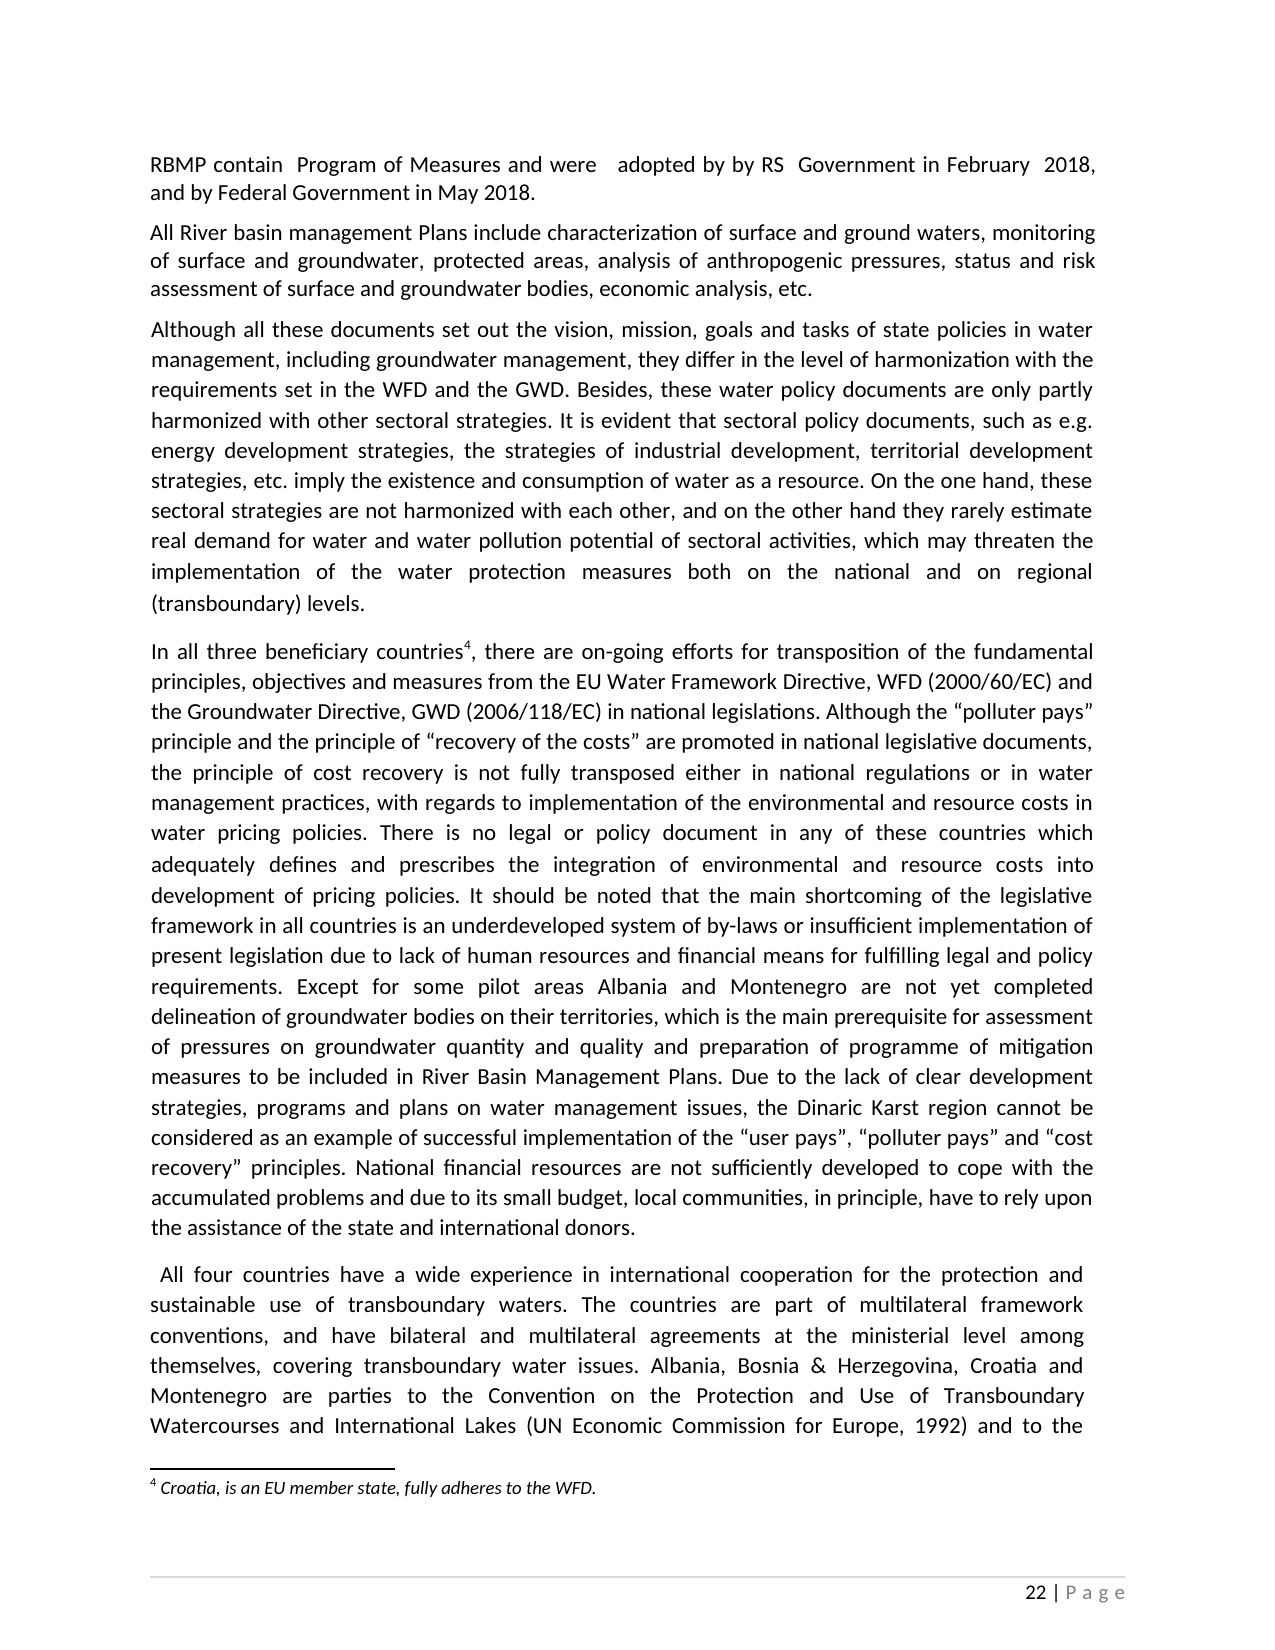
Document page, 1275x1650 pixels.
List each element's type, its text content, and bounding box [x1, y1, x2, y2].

text All River basin management Plans include characterization of surface and ground waters, monitoring of surface and groundwater, protected areas, analysis of anthropogenic pressures, status and risk assessment of surface and groundwater bodies, economic analysis, etc. [150, 218, 1098, 303]
text Although all these documents set out the vision, mission, goals and tasks of state policies in water management, including groundwater management, they differ in the level of harmonization with the requirements set in the WFD and the GWD. Besides, these water policy documents are only partly harmonized with other sectoral strategies. It is evident that sectoral policy documents, such as e.g. energy development strategies, the strategies of industrial development, territorial development strategies, etc. imply the existence and consumption of water as a resource. On the one hand, these sectoral strategies are not harmonized with each other, and on the other hand they rarely estimate real demand for water and water pollution potential of sectoral activities, which may threaten the implementation of the water protection measures both on the national and on regional (transboundary) levels. [151, 315, 1095, 618]
text RBMP contain Program of Measures and were adopted by by RS Government in February 2018, and by Federal Government in May 2018. [150, 150, 1098, 206]
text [150, 1260, 1086, 1439]
text In all three beneficiary countries, there are on-going efforts for transposition of the fundamental principles, objectives and measures from the EU Water Framework Directive, WFD (2000/60/EC) and the Groundwater Directive, GWD (2006/118/EC) in national legislations. Although the “polluter pays” principle and the principle of “recovery of the costs” are promoted in national legislative documents, the principle of cost recovery is not fully transposed either in national regulations or in water management practices, with regards to implementation of the environmental and resource costs in water pricing policies. There is no legal or policy document in any of these countries which adequately defines and prescribes the integration of environmental and resource costs into development of pricing policies. It should be noted that the main shortcoming of the legislative framework in all countries is an underdeveloped system of by-laws or insufficient implementation of present legislation due to lack of human resources and financial means for fulfilling legal and policy requirements. Except for some pilot areas Albania and Montenegro are not yet completed delineation of groundwater bodies on their territories, which is the main prerequisite for assessment of pressures on groundwater quantity and quality and preparation of programme of mitigation measures to be included in River Basin Management Plans. Due to the lack of clear development strategies, programs and plans on water management issues, the Dinaric Karst region cannot be considered as an example of successful implementation of the “user pays”, “polluter pays” and “cost recovery” principles. National financial resources are not sufficiently developed to cope with the accumulated problems and due to its small budget, local communities, in principle, have to rely upon the assistance of the state and international donors. [151, 637, 1095, 1241]
